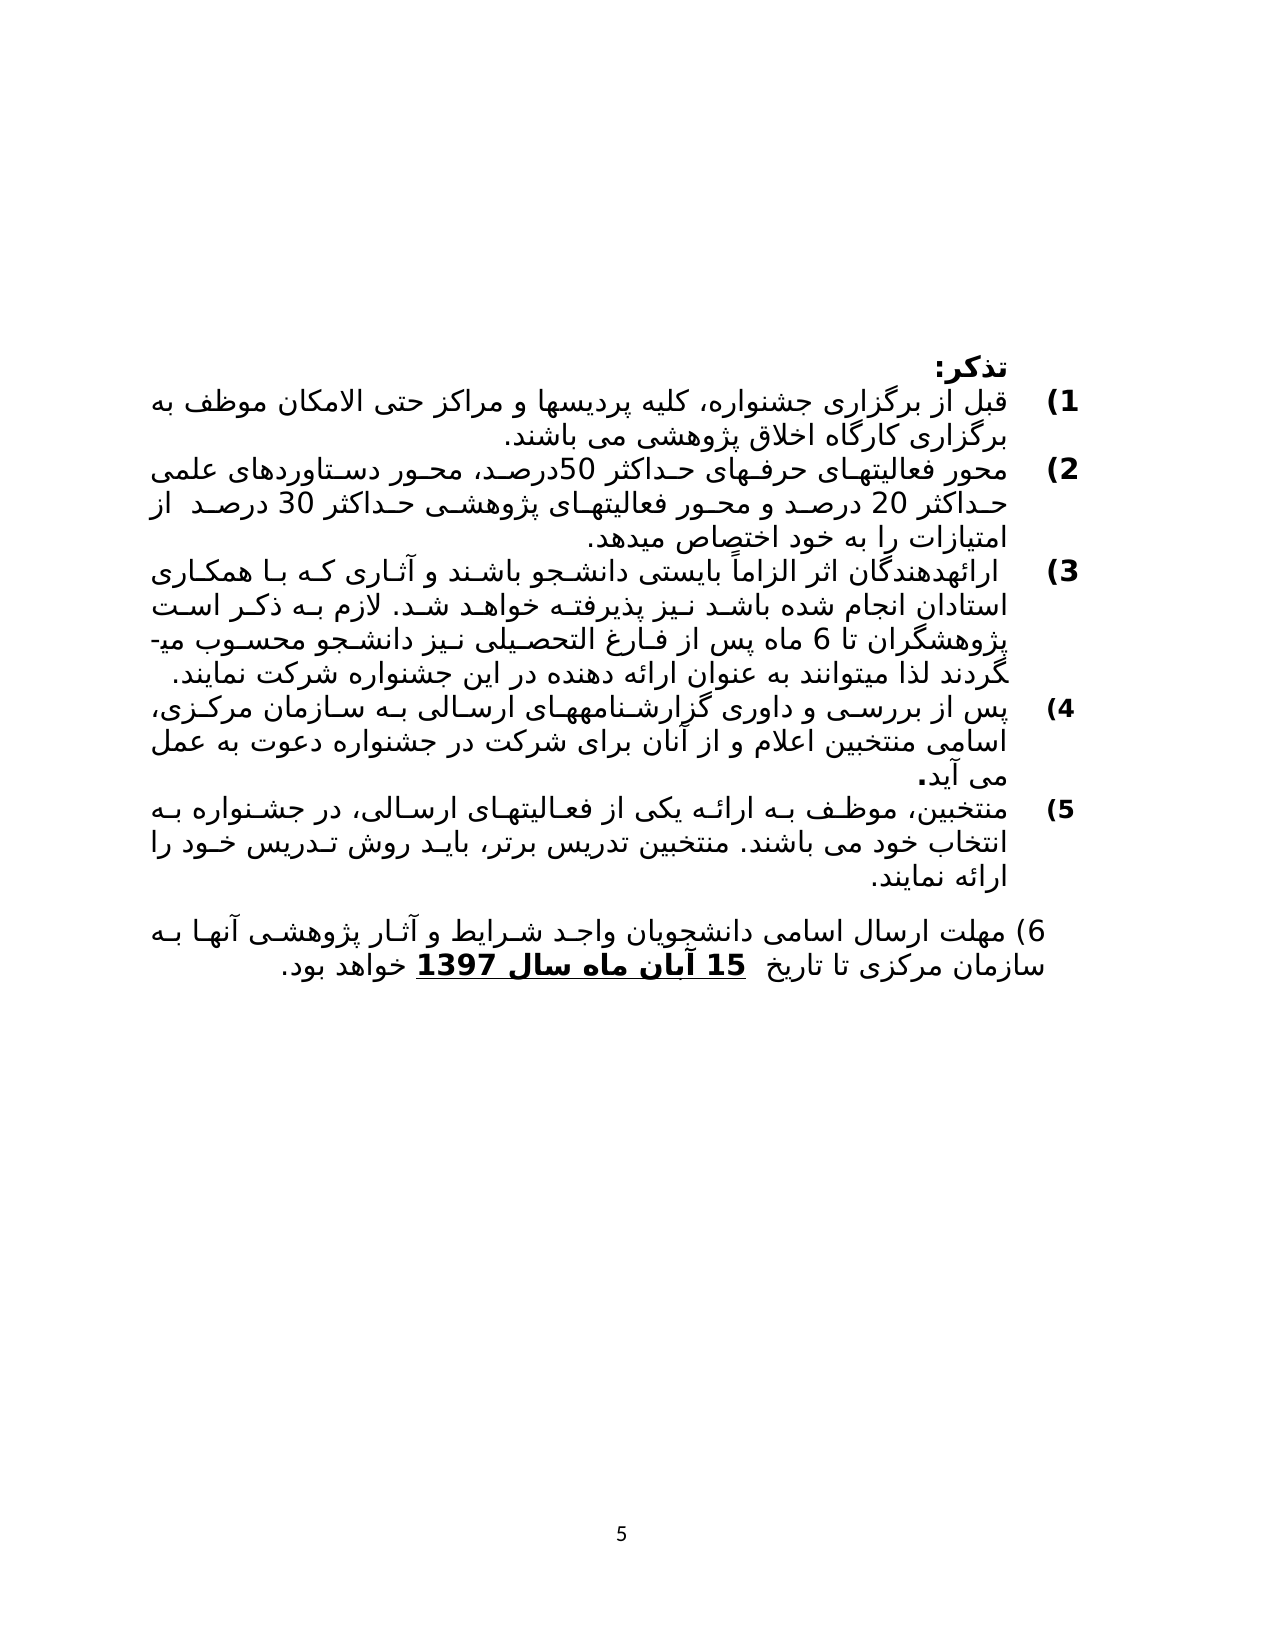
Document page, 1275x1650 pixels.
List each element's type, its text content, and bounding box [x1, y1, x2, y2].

list پس از بررسی و داوری گزارشنامههای ارسالی به سازمان مرکزی، اسامی منتخبین اعلام و از آنان برای شرکت در جشنواره دعوت به عمل می آید. [150, 690, 1046, 792]
list قبل از برگزاری جشنواره، کلیه پردیسها و مراکز حتی الامکان موظف به برگزاری کارگاه اخلاق پژوهشی می باشند. [150, 384, 1046, 452]
list تذکر: [150, 350, 1008, 384]
list منتخبین، موظف به ارائه یکی از فعالیتهای ارسالی، در جشنواره به انتخاب خود می باشند. منتخبین تدریس برتر، باید روش تدریس خود را ارائه نمایند. [150, 792, 1046, 894]
list ارائهدهندگان اثر الزاماً بایستی دانشجو باشند و آثاری که با همکاری استادان انجام شده باشد نیز پذیرفته خواهد شد. لازم به ذکر است پژوهشگران تا 6 ماه پس از فارغ التحصیلی نیز دانشجو محسوب میگردند لذا میتوانند به عنوان ارائه دهنده در این جشنواره شرکت نمایند. [150, 554, 1046, 690]
list محور فعالیتهای حرفهای حداکثر 50درصد، محور دستاوردهای علمی حداکثر 20 درصد و محور فعالیتهای پژوهشی حداکثر 30 درصد از امتیازات را به خود اختصاص میدهد. [150, 452, 1046, 554]
text 6) مهلت ارسال اسامی دانشجویان واجد شرایط و آثار پژوهشی آنها به سازمان مرکزی تا تاریخ 15 آبان ماه سال 1397 خواهد بود. [150, 914, 1046, 982]
